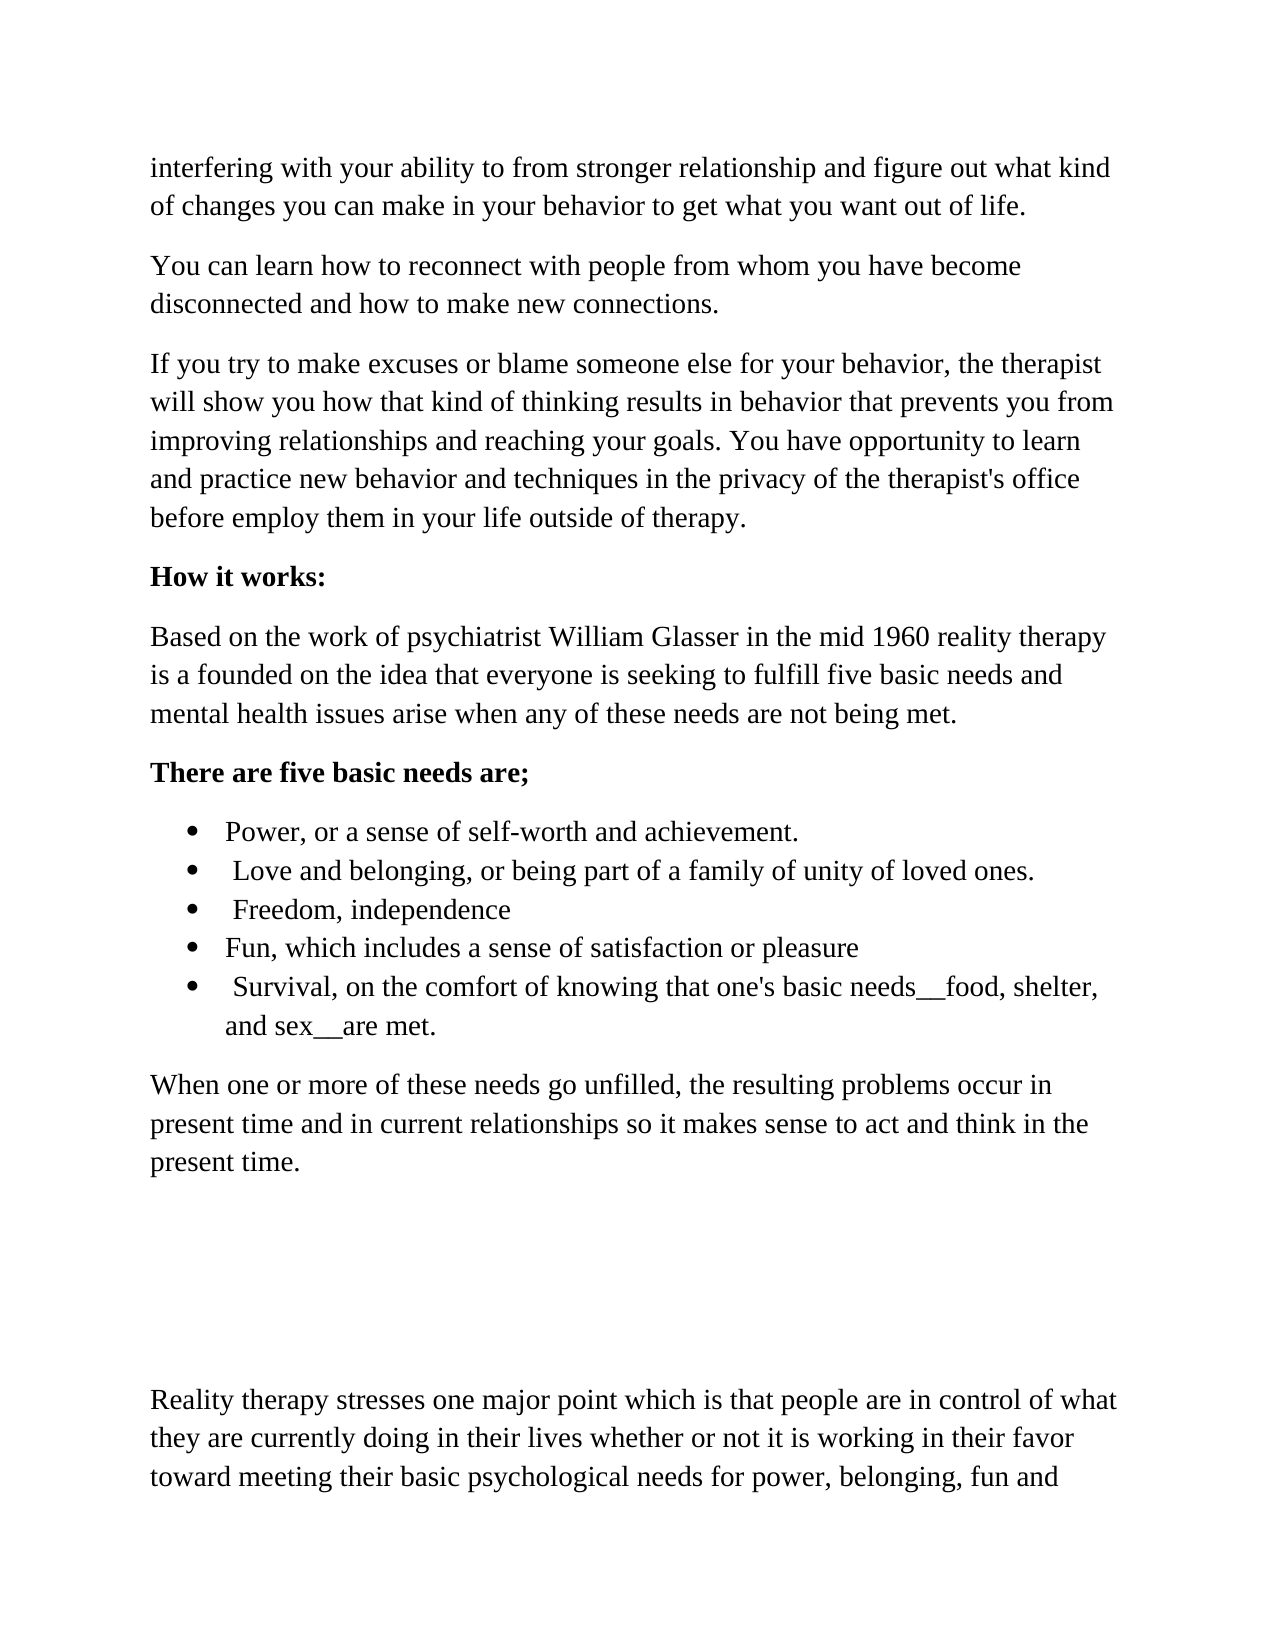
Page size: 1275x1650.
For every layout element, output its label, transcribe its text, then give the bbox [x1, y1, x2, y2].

list Survival, on the comfort of knowing that one's basic needs__food, shelter, and sex__are met. [187, 969, 1125, 1041]
list Freedom, independence [187, 892, 1125, 926]
text You can learn how to reconnect with people from whom you have become disconnected and how to make new connections. [150, 248, 1125, 320]
list Power, or a sense of self-worth and achievement. [187, 814, 1125, 848]
list Love and belonging, or being part of a family of unity of loved ones. [187, 853, 1125, 887]
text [150, 150, 1125, 222]
text Based on the work of psychiatrist William Glasser in the mid 1960 reality therapy is a founded on the idea that everyone is seeking to fulfill five basic needs and mental health issues arise when any of these needs are not being met. [150, 619, 1125, 729]
list Fun, which includes a sense of satisfaction or pleasure [187, 931, 1125, 964]
text How it works: [150, 559, 1125, 593]
text There are five basic needs are; [150, 755, 1125, 789]
text When one or more of these needs go unfilled, the resulting problems occur in present time and in current relationships so it makes sense to act and think in the present time. [150, 1067, 1125, 1178]
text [150, 1382, 1125, 1492]
text If you try to make excuses or blame someone else for your behavior, the therapist will show you how that kind of thinking results in behavior that prevents you from improving relationships and reaching your goals. You have opportunity to learn and practice new behavior and techniques in the privacy of the therapist's office before employ them in your life outside of therapy. [150, 346, 1125, 533]
